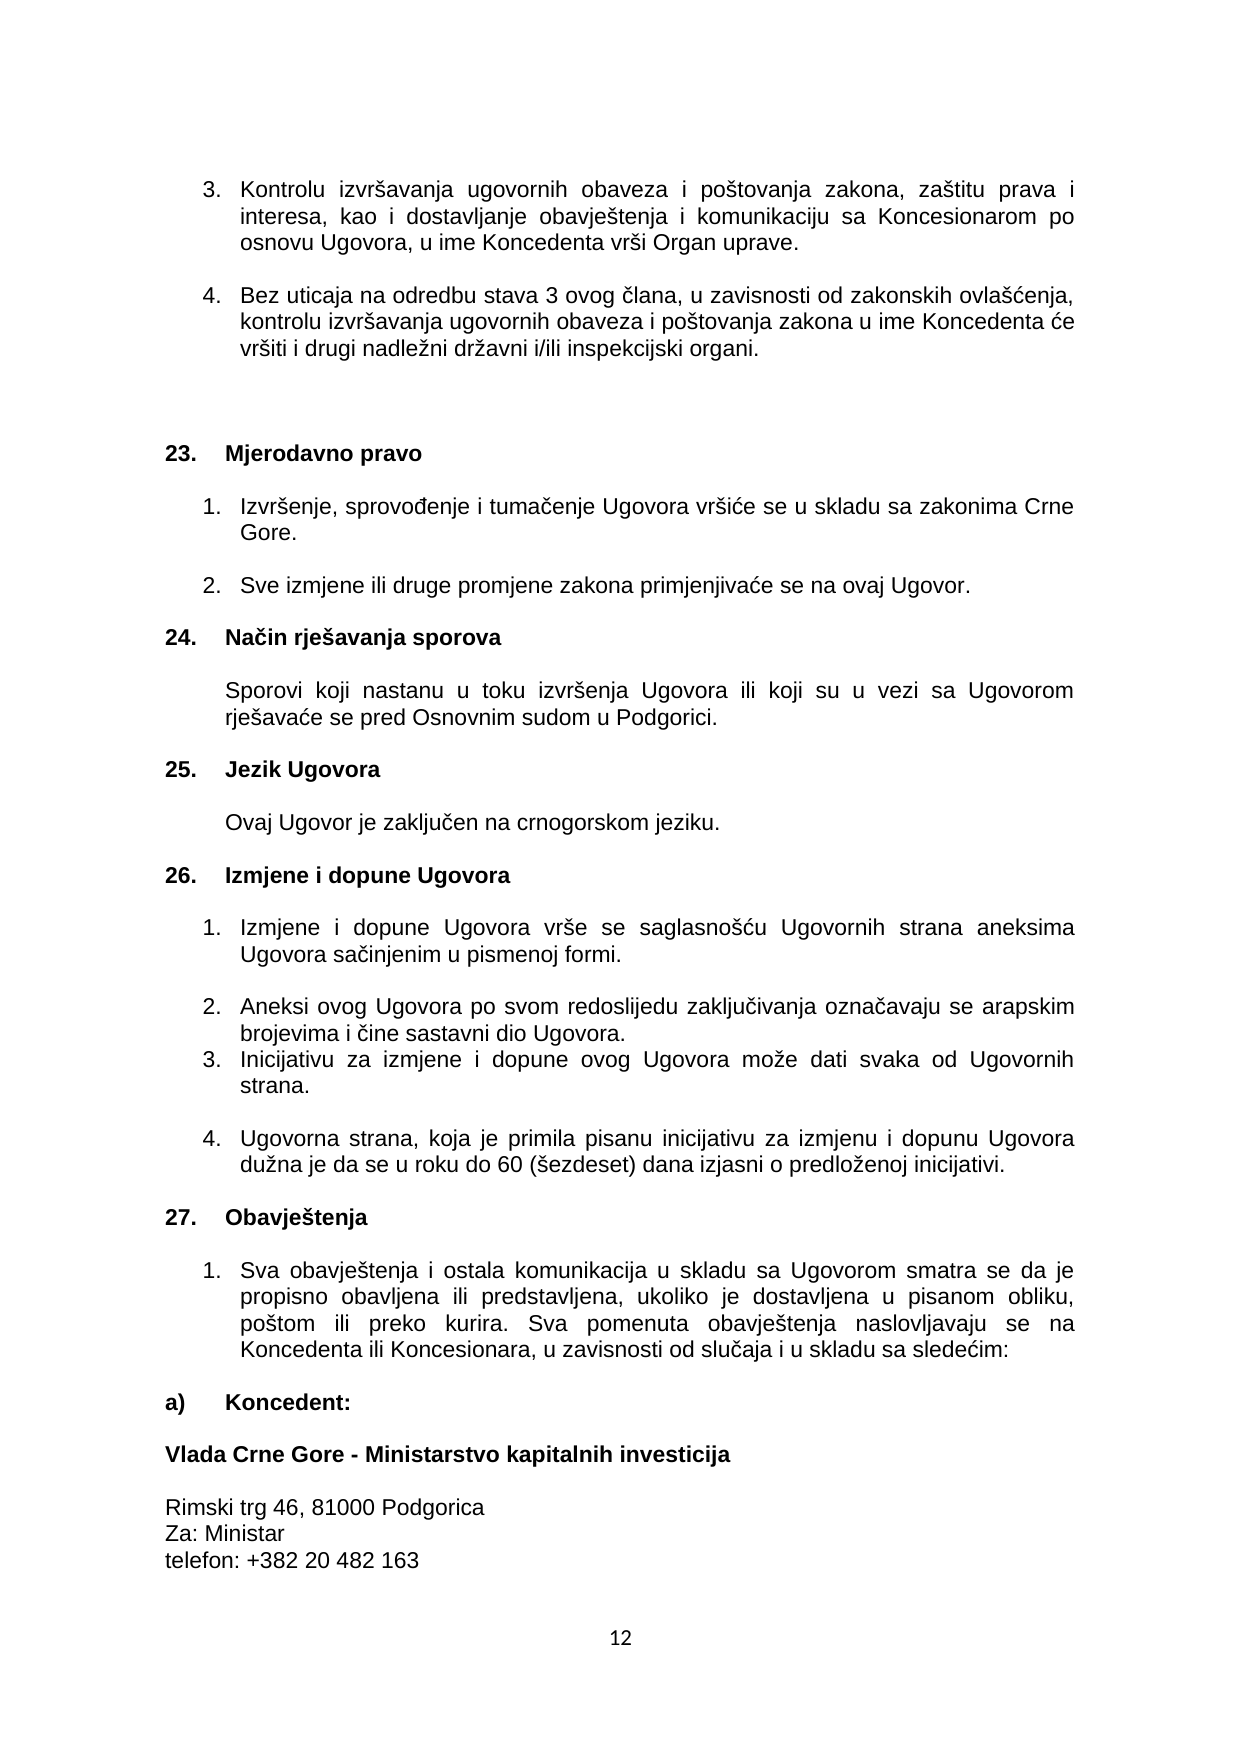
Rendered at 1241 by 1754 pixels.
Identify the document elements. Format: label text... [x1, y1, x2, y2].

list Izvršenje, sprovođenje i tumačenje Ugovora vršiće se u skladu sa zakonima Crne Gore. [202, 493, 1075, 545]
text telefon: +382 20 482 163 [165, 1547, 1075, 1573]
list Način rješavanja sporova [165, 624, 1075, 651]
list Koncedent: [165, 1389, 1075, 1415]
text Rimski trg 46, 81000 Podgorica [165, 1494, 1075, 1520]
list Mjerodavno pravo [165, 440, 1075, 466]
text Ovaj Ugovor je zaključen na crnogorskom jeziku. [165, 809, 1075, 835]
list Jezik Ugovora [165, 756, 1075, 782]
list Aneksi ovog Ugovora po svom redoslijedu zaključivanja označavaju se arapskim brojevima i čine sastavni dio Ugovora. [202, 993, 1075, 1046]
list Kontrolu izvršavanja ugovornih obaveza i poštovanja zakona, zaštitu prava i interesa, kao i dostavljanje obavještenja i komunikaciju sa Koncesionarom po osnovu Ugovora, u ime Koncedenta vrši Organ uprave. [202, 176, 1075, 255]
list Sve izmjene ili druge promjene zakona primjenjivaće se na ovaj Ugovor. [202, 572, 1075, 598]
list Inicijativu za izmjene i dopune ovog Ugovora može dati svaka od Ugovornih strana. [202, 1046, 1075, 1099]
text Sporovi koji nastanu u toku izvršenja Ugovora ili koji su u vezi sa Ugovorom rješavaće se pred Osnovnim sudom u Podgorici. [225, 677, 1075, 730]
list Obavještenja [165, 1204, 1075, 1231]
list Izmjene i dopune Ugovora vrše se saglasnošću Ugovornih strana aneksima Ugovora sačinjenim u pismenoj formi. [202, 914, 1075, 967]
list Ugovorna strana, koja je primila pisanu inicijativu za izmjenu i dopunu Ugovora dužna je da se u roku do 60 (šezdeset) dana izjasni o predloženoj inicijativi. [202, 1125, 1075, 1178]
list Sva obavještenja i ostala komunikacija u skladu sa Ugovorom smatra se da je propisno obavljena ili predstavljena, ukoliko je dostavljena u pisanom obliku, poštom ili preko kurira. Sva pomenuta obavještenja naslovljavaju se na Koncedenta ili Koncesionara, u zavisnosti od slučaja i u skladu sa sledećim: [202, 1257, 1075, 1362]
list Izmjene i dopune Ugovora [165, 862, 1075, 888]
text Za: Ministar [165, 1520, 1075, 1547]
list Bez uticaja na odredbu stava 3 ovog člana, u zavisnosti od zakonskih ovlašćenja, kontrolu izvršavanja ugovornih obaveza i poštovanja zakona u ime Koncedenta će vršiti i drugi nadležni državni i/ili inspekcijski organi. [202, 282, 1075, 361]
text Vlada Crne Gore - Ministarstvo kapitalnih investicija [165, 1441, 1075, 1468]
